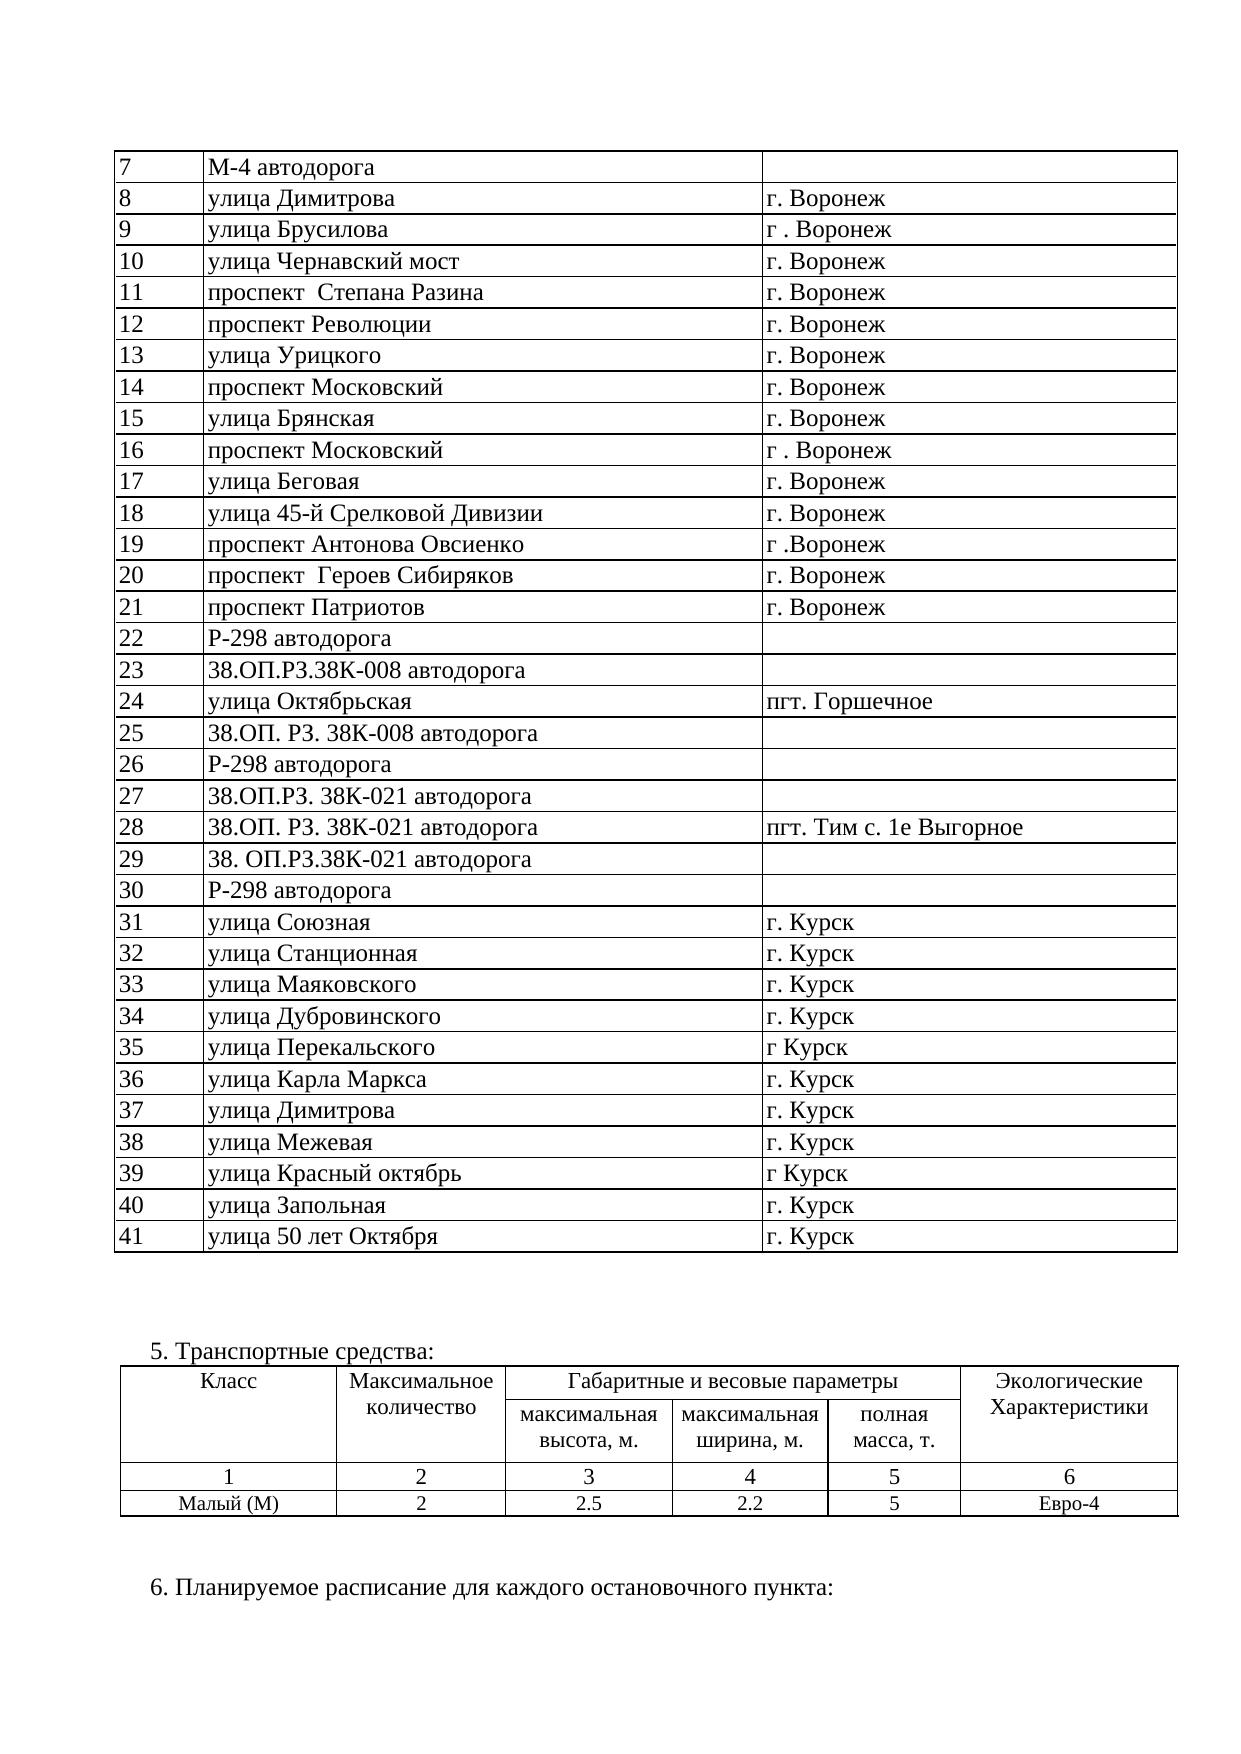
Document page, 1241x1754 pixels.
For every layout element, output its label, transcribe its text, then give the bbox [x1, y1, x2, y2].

table_cell г. Курск [763, 1188, 1177, 1219]
table_cell 3 [506, 1463, 672, 1490]
table_cell 38. ОП.РЗ.38К-021 автодорога [204, 844, 762, 873]
table_cell 25 [115, 717, 203, 748]
table_cell г. Курск [763, 999, 1177, 1031]
table_cell 34 [115, 1000, 203, 1031]
table_cell 33 [115, 969, 203, 999]
text 6. Планируемое расписание для каждого остановочного пункта: [150, 1572, 1090, 1601]
table_cell 29 [115, 843, 203, 873]
table_cell [763, 779, 1177, 811]
table_cell полная масса, т. [829, 1400, 960, 1462]
table_cell 13 [115, 340, 203, 370]
table_cell [763, 152, 1177, 181]
table_cell [763, 622, 1177, 653]
table_cell г. Воронеж [763, 181, 1177, 213]
table_cell улица Перекальского [204, 1032, 762, 1062]
table_cell г. Курск [763, 905, 1177, 936]
table_cell улица Дубровинского [204, 1001, 762, 1031]
table_cell 26 [115, 749, 203, 779]
table_cell г. Воронеж [763, 496, 1177, 527]
table_cell г. Курск [763, 936, 1177, 968]
table_cell улица 50 лет Октября [204, 1221, 762, 1251]
table_cell 17 [115, 466, 203, 496]
table_cell г. Воронеж [763, 402, 1177, 433]
table_header Класс [121, 1367, 336, 1462]
table_cell 22 [115, 623, 203, 653]
table_cell 2.2 [673, 1491, 827, 1515]
table_cell г . Воронеж [763, 213, 1177, 244]
table_cell 36 [115, 1063, 203, 1094]
table_cell 4 [673, 1463, 827, 1490]
table_cell Евро-4 [961, 1491, 1177, 1515]
table_cell 38.ОП.РЗ.38К-008 автодорога [204, 655, 762, 685]
table_cell улица Димитрова [204, 183, 762, 213]
table_cell 14 [115, 371, 203, 402]
table_header Габаритные и весовые параметры [506, 1367, 960, 1398]
table_cell 30 [115, 875, 203, 905]
table_cell максимальная высота, м. [506, 1400, 672, 1462]
table_cell г. Воронеж [763, 276, 1177, 307]
table_cell [763, 874, 1177, 905]
table_cell 20 [115, 560, 203, 590]
table_cell г. Курск [763, 1220, 1177, 1251]
table_cell г. Курск [763, 968, 1177, 999]
table_cell 5 [829, 1491, 960, 1515]
table_cell г. Воронеж [763, 465, 1177, 496]
table_cell 2 [337, 1491, 505, 1515]
table_cell максимальная ширина, м. [673, 1400, 827, 1462]
table_cell улица Чернавский мост [204, 246, 762, 276]
table_cell проспект Героев Сибиряков [204, 561, 762, 590]
text 5. Транспортные средства: [150, 1336, 1090, 1365]
table_cell 7 [115, 152, 203, 181]
table_cell улица Карла Маркса [204, 1064, 762, 1094]
table_cell 12 [115, 308, 203, 339]
table_cell г. Воронеж [763, 559, 1177, 590]
table_cell 8 [115, 183, 203, 213]
table_cell 37 [115, 1095, 203, 1125]
table_cell проспект Степана Разина [204, 277, 762, 307]
table_cell 15 [115, 403, 203, 433]
table_cell Р-298 автодорога [204, 623, 762, 653]
table_cell 2 [337, 1463, 505, 1490]
table_cell г Курск [763, 1157, 1177, 1188]
table_cell 38.ОП.РЗ. 38К-021 автодорога [204, 781, 762, 811]
table_cell 32 [115, 938, 203, 968]
table_cell 21 [115, 591, 203, 622]
table_header Экологические Характеристики [961, 1367, 1177, 1462]
table_cell улица Межевая [204, 1127, 762, 1157]
table_cell 16 [115, 434, 203, 464]
table_cell г. Курск [763, 1062, 1177, 1094]
table_cell улица Октябрьская [204, 686, 762, 716]
table_cell г . Воронеж [763, 433, 1177, 464]
table_cell проспект Московский [204, 372, 762, 402]
table_cell 40 [115, 1189, 203, 1219]
table_cell г .Воронеж [763, 528, 1177, 559]
table_cell улица Союзная [204, 907, 762, 936]
table_cell проспект Антонова Овсиенко [204, 529, 762, 559]
table_cell 41 [115, 1221, 203, 1251]
table_cell г. Воронеж [763, 307, 1177, 339]
table_cell 38.ОП. РЗ. 38К-021 автодорога [204, 812, 762, 842]
table_cell улица Беговая [204, 466, 762, 496]
table_header Максимальное количество [337, 1367, 505, 1462]
table_cell [763, 653, 1177, 685]
table_cell 31 [115, 906, 203, 936]
table_cell 2.5 [506, 1491, 672, 1515]
table_cell 38.ОП. РЗ. 38К-008 автодорога [204, 718, 762, 748]
table_cell улица Брянская [204, 403, 762, 433]
table_cell пгт. Тим с. 1е Выгорное [763, 811, 1177, 842]
table_cell пгт. Горшечное [763, 685, 1177, 716]
table_cell Р-298 автодорога [204, 875, 762, 905]
table_cell 38 [115, 1126, 203, 1157]
table_cell проспект Патриотов [204, 592, 762, 622]
table_cell 27 [115, 780, 203, 811]
table_cell г. Курск [763, 1094, 1177, 1125]
table_cell 19 [115, 529, 203, 559]
table_cell [763, 842, 1177, 873]
table_cell улица Станционная [204, 938, 762, 968]
table_cell М-4 автодорога [204, 152, 762, 181]
table_cell 18 [115, 497, 203, 527]
table_cell [763, 748, 1177, 779]
table_cell г. Курск [763, 1125, 1177, 1157]
table_cell проспект Революции [204, 309, 762, 339]
table_cell 39 [115, 1158, 203, 1188]
table_cell 10 [115, 245, 203, 276]
table_cell улица Запольная [204, 1190, 762, 1219]
table_cell улица Урицкого [204, 340, 762, 370]
table_cell г. Воронеж [763, 590, 1177, 622]
table_cell 9 [115, 214, 203, 244]
table_cell 6 [961, 1463, 1177, 1490]
table_cell 5 [829, 1463, 960, 1490]
table_cell улица 45-й Срелковой Дивизии [204, 498, 762, 527]
table_cell улица Красный октябрь [204, 1158, 762, 1188]
table_cell 24 [115, 686, 203, 716]
table_cell 28 [115, 812, 203, 842]
table_cell Малый (М) [121, 1491, 336, 1515]
table_cell Р-298 автодорога [204, 749, 762, 779]
table_cell 1 [121, 1463, 336, 1490]
table_cell [763, 716, 1177, 748]
table_cell 35 [115, 1032, 203, 1062]
table_cell улица Брусилова [204, 215, 762, 244]
table_cell г. Воронеж [763, 370, 1177, 402]
table_cell проспект Московский [204, 435, 762, 464]
table_cell г. Воронеж [763, 244, 1177, 276]
table_cell г Курск [763, 1031, 1177, 1062]
table_cell улица Маяковского [204, 970, 762, 999]
table_cell 23 [115, 654, 203, 685]
table_cell г. Воронеж [763, 339, 1177, 370]
table_cell 11 [115, 277, 203, 307]
table_cell улица Димитрова [204, 1095, 762, 1125]
